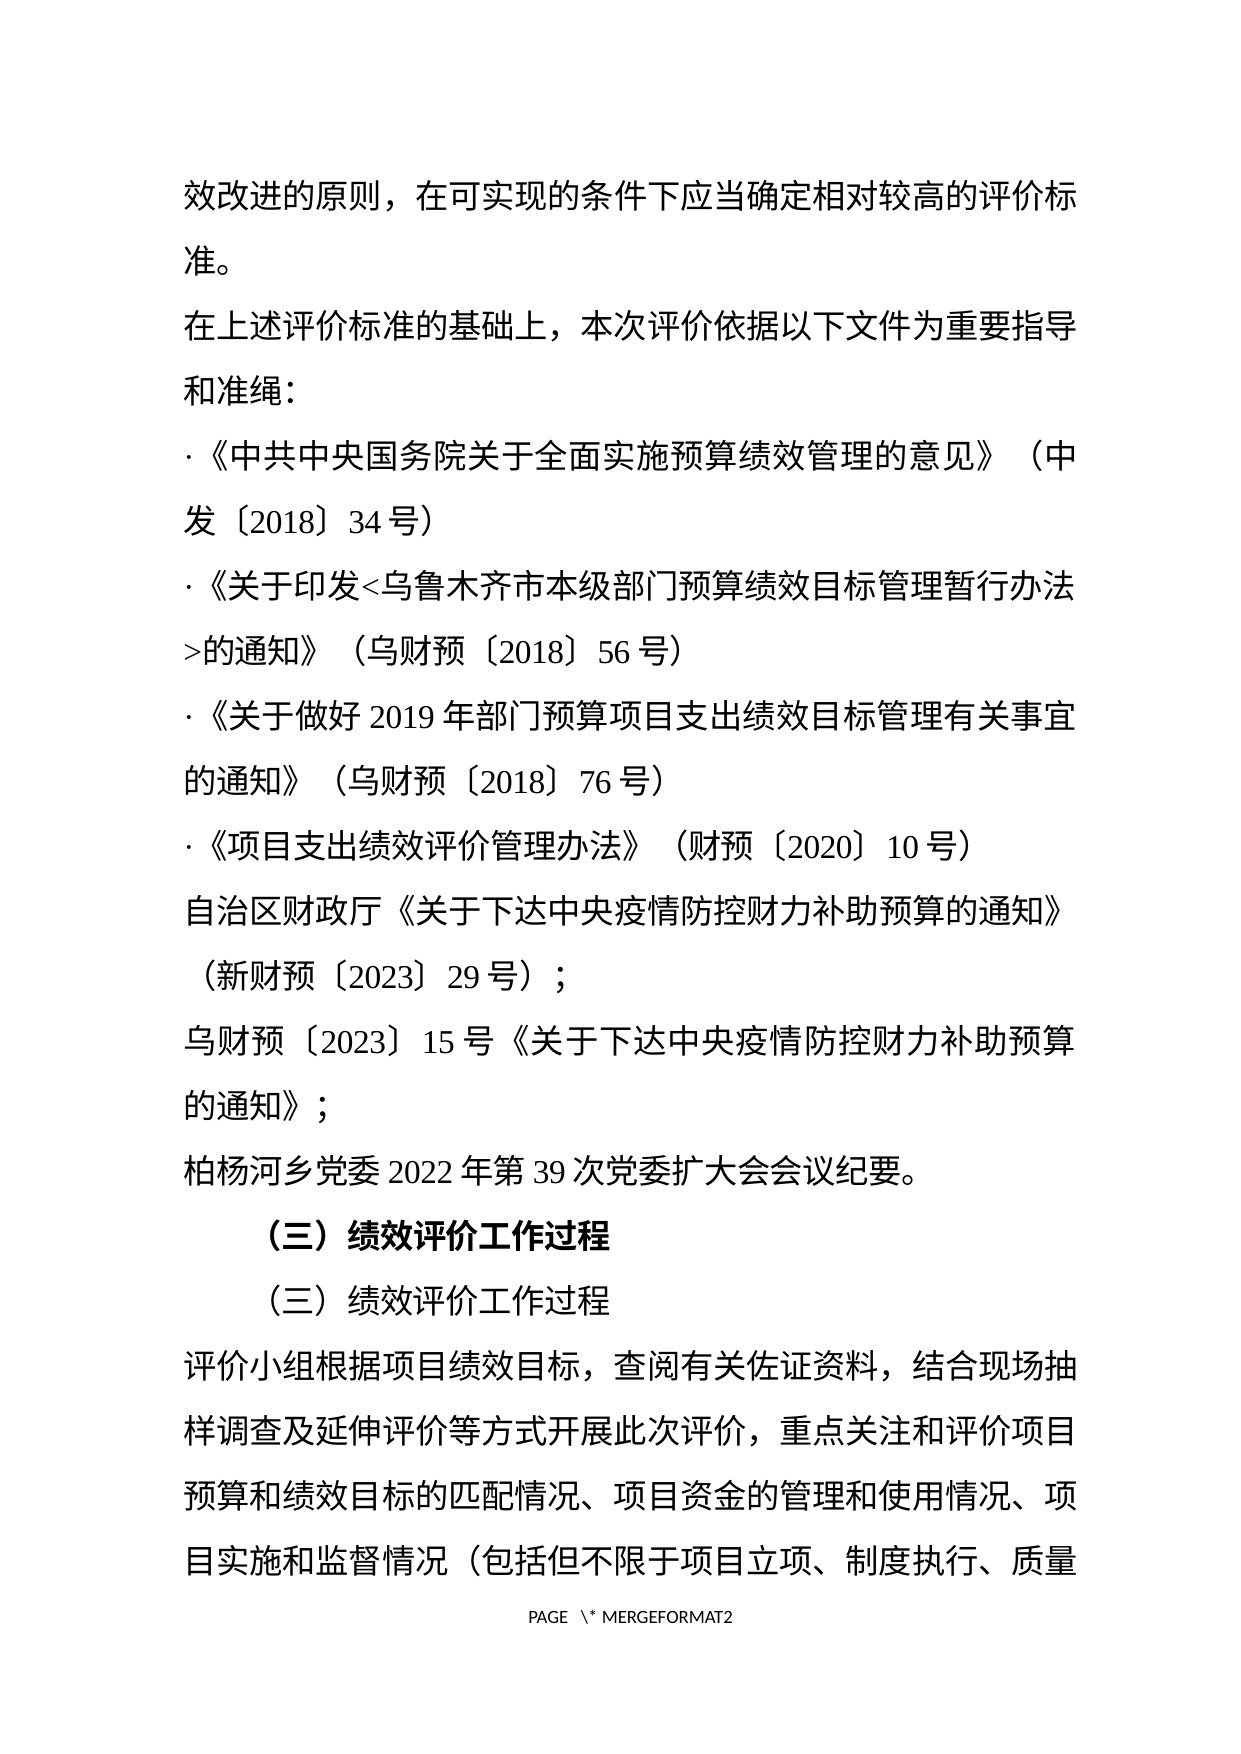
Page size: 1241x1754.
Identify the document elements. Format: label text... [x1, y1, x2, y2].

text （三）绩效评价工作过程 [183, 1202, 1078, 1267]
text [183, 1267, 1078, 1592]
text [183, 162, 1078, 1202]
